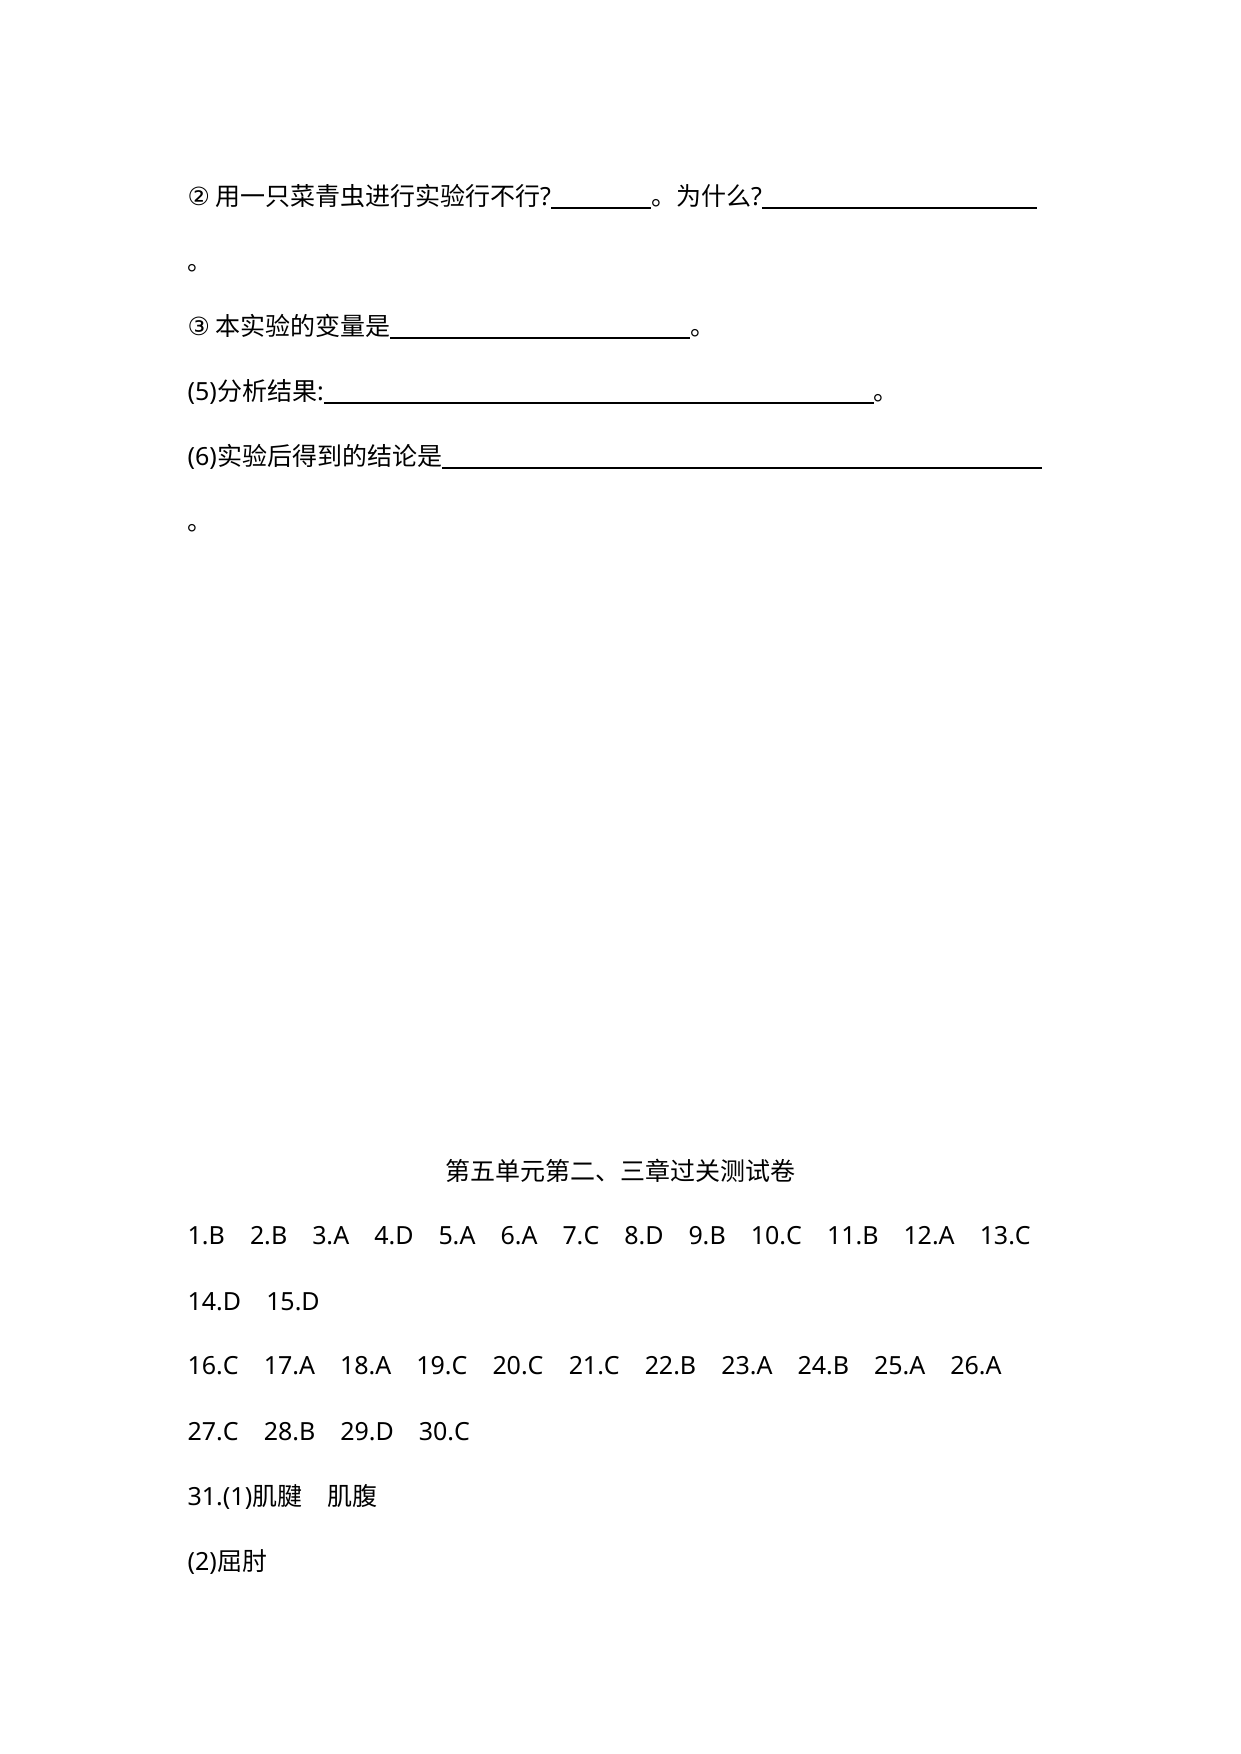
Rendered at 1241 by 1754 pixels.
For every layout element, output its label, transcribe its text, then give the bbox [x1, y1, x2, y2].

text 31.(1)肌腱 肌腹 [187, 1462, 1053, 1527]
text (2)屈肘 [187, 1527, 1053, 1592]
text ②用一只菜青虫进行实验行不行? 。为什么? 。 [187, 162, 1053, 292]
text (6)实验后得到的结论是 。 [187, 422, 1053, 552]
text (5)分析结果: 。 [187, 357, 1053, 422]
text 第五单元第二、三章过关测试卷 [187, 1137, 1053, 1202]
text 16.C 17.A 18.A 19.C 20.C 21.C 22.B 23.A 24.B 25.A 26.A 27.C 28.B 29.D 30.C [187, 1332, 1053, 1462]
text 1.B 2.B 3.A 4.D 5.A 6.A 7.C 8.D 9.B 10.C 11.B 12.A 13.C 14.D 15.D [187, 1202, 1053, 1332]
text ③本实验的变量是 。 [187, 292, 1053, 357]
